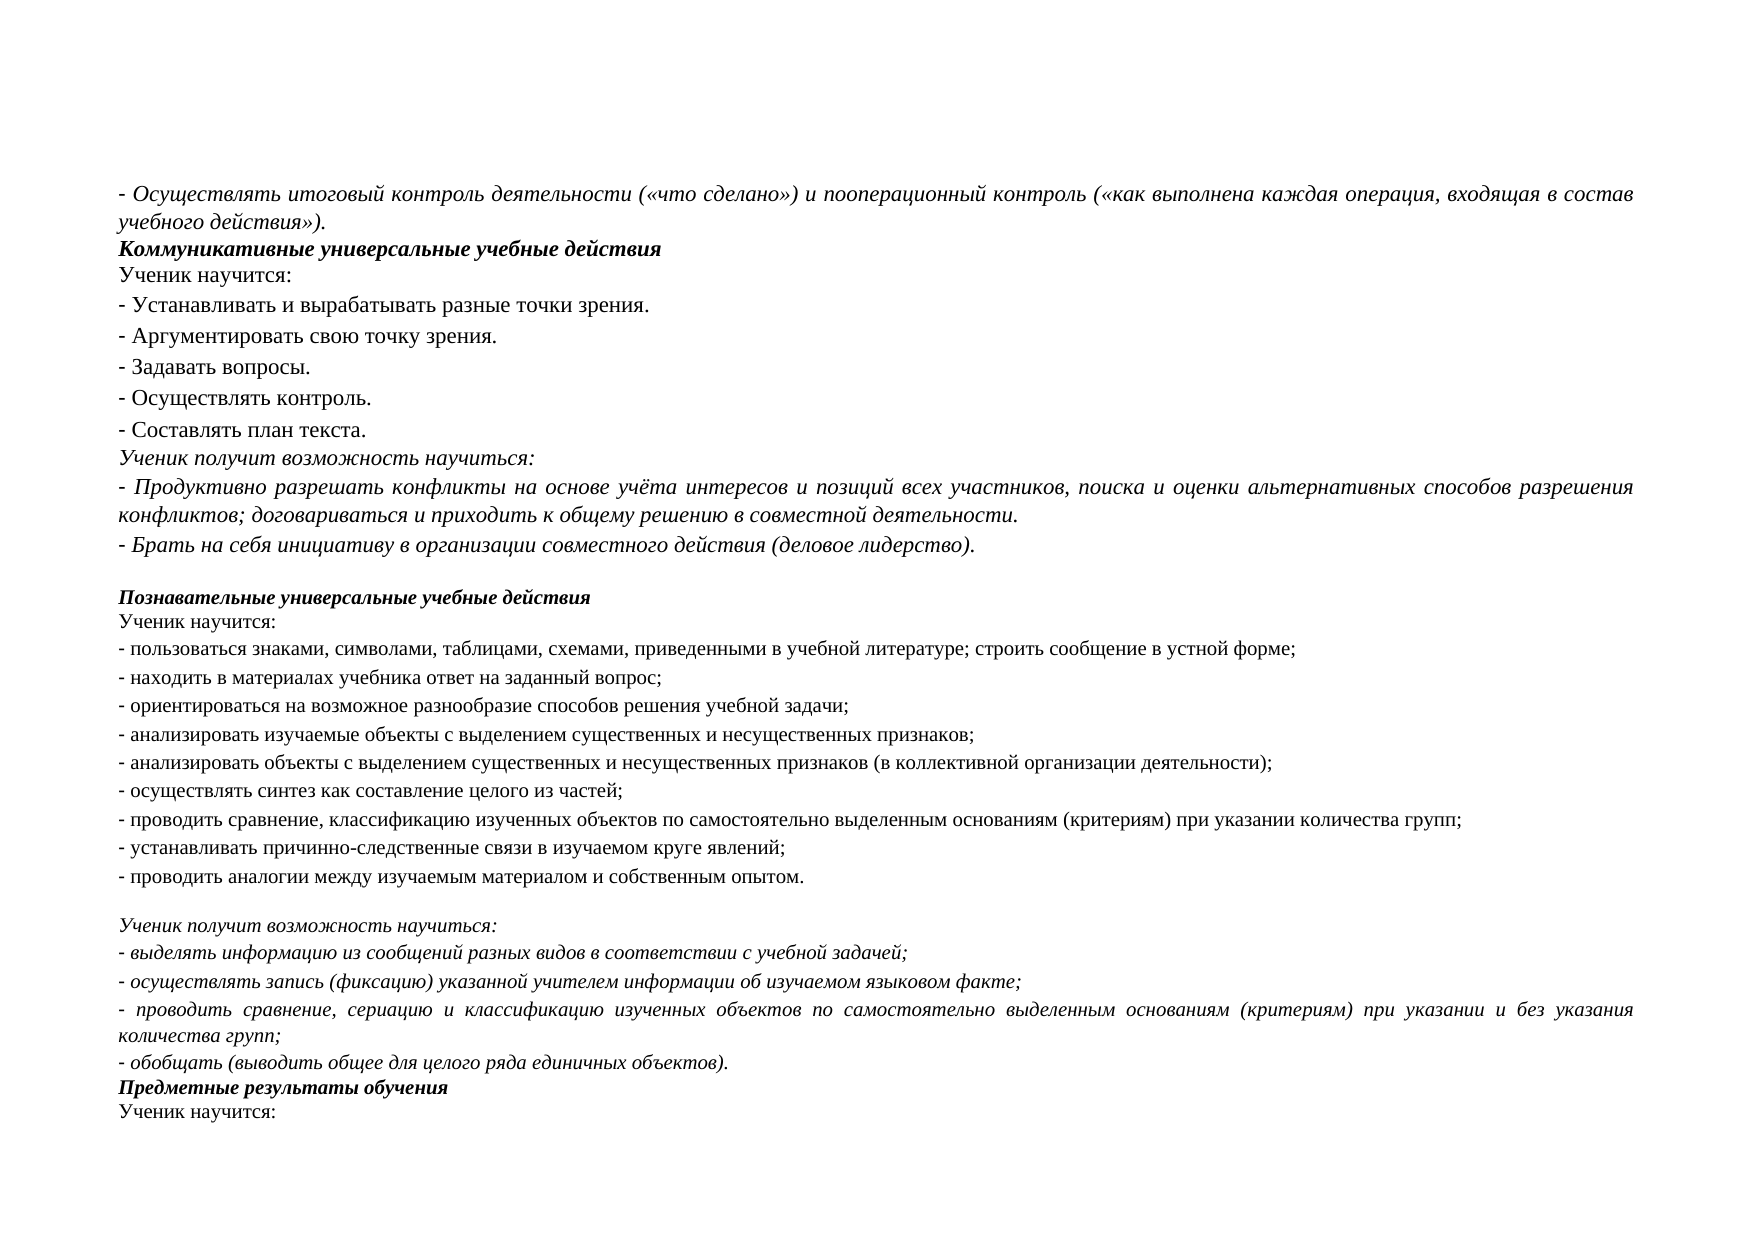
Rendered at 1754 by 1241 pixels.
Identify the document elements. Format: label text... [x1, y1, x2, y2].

text - выделять информацию из сообщений разных видов в соответствии с учебной задачей; [118, 937, 1636, 966]
text - проводить сравнение, классификацию изученных объектов по самостоятельно выделенным основаниям (критериям) при указании количества групп; [118, 804, 1636, 832]
text - ориентироваться на возможное разнообразие способов решения учебной задачи; [118, 690, 1636, 719]
text - обобщать (выводить общее для целого ряда единичных объектов). [118, 1047, 1636, 1075]
text - проводить аналогии между изучаемым материалом и собственным опытом. [118, 861, 1636, 889]
text - Устанавливать и вырабатывать разные точки зрения. [118, 287, 1636, 319]
text Познавательные универсальные учебные действия [118, 585, 1636, 609]
text Коммуникативные универсальные учебные действия [118, 235, 1636, 261]
text - проводить сравнение, сериацию и классификацию изученных объектов по самостоятельно выделенным основаниям (критериям) при указании и без указания количества групп; [118, 994, 1636, 1047]
text Ученик получит возможность научиться: [118, 444, 1636, 470]
text - Составлять план текста. [118, 412, 1636, 444]
text Ученик научится: [118, 609, 1636, 633]
text - пользоваться знаками, символами, таблицами, схемами, приведенными в учебной литературе; строить сообщение в устной форме; [118, 633, 1636, 662]
text - Аргументировать свою точку зрения. [118, 319, 1636, 350]
text - анализировать объекты с выделением существенных и несущественных признаков (в коллективной организации деятельности); [118, 747, 1636, 776]
text Ученик получит возможность научиться: [118, 913, 1636, 937]
text - Осуществлять итоговый контроль деятельности («что сделано») и пооперационный контроль («как выполнена каждая операция, входящая в состав учебного действия»). [118, 177, 1636, 235]
text - анализировать изучаемые объекты с выделением существенных и несущественных признаков; [118, 719, 1636, 747]
text - Задавать вопросы. [118, 350, 1636, 381]
text - устанавливать причинно-следственные связи в изучаемом круге явлений; [118, 832, 1636, 861]
text Предметные результаты обучения [118, 1075, 1636, 1099]
text - находить в материалах учебника ответ на заданный вопрос; [118, 662, 1636, 690]
text - Продуктивно разрешать конфликты на основе учёта интересов и позиций всех участников, поиска и оценки альтернативных способов разрешения конфликтов; договариваться и приходить к общему решению в совместной деятельности. [118, 470, 1636, 528]
text - Осуществлять контроль. [118, 381, 1636, 412]
text Ученик научится: [118, 1099, 1636, 1123]
text Ученик научится: [118, 261, 1636, 287]
text - Брать на себя инициативу в организации совместного действия (деловое лидерство). [118, 528, 1636, 559]
text - осуществлять запись (фиксацию) указанной учителем информации об изучаемом языковом факте; [118, 966, 1636, 994]
text - осуществлять синтез как составление целого из частей; [118, 776, 1636, 804]
